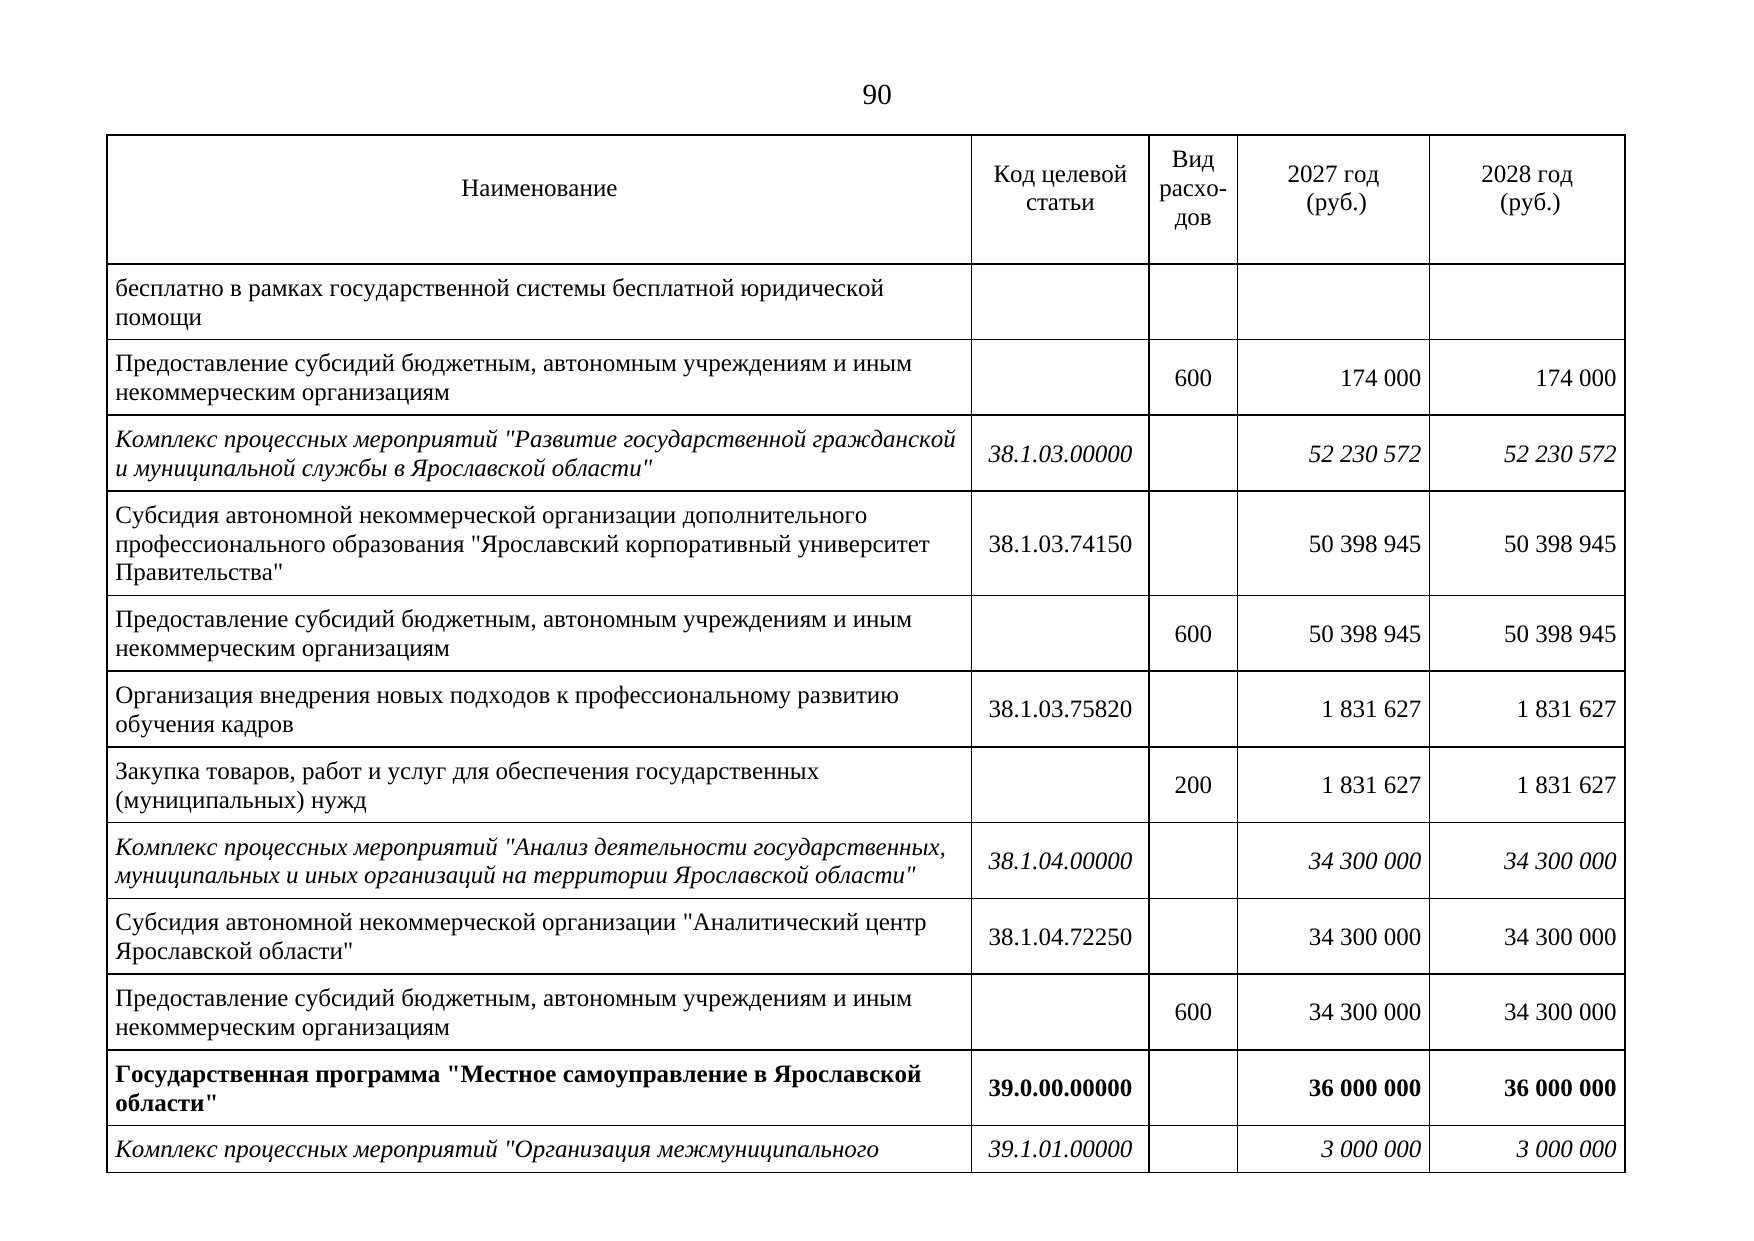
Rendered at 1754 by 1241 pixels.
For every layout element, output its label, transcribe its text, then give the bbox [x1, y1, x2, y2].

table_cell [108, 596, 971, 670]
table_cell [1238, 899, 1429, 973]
table_header Код целевой статьи [972, 136, 1148, 263]
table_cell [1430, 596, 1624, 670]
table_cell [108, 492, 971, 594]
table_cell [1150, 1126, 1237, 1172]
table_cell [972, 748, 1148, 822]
table_header Наименование [108, 136, 971, 263]
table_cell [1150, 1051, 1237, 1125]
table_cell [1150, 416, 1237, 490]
table_header Вид расхо- дов [1150, 136, 1237, 263]
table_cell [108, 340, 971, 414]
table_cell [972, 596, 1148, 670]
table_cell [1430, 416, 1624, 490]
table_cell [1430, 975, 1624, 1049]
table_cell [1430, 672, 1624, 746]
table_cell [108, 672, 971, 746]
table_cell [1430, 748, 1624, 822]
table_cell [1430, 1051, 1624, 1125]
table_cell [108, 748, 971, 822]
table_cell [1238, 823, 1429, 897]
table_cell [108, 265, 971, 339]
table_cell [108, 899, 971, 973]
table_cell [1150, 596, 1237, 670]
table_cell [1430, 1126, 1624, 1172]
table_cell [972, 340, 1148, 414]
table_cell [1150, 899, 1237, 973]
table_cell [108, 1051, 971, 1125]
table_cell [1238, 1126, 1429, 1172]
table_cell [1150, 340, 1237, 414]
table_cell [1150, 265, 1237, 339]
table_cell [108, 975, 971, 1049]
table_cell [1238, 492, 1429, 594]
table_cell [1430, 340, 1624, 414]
table_header 2028 год (руб.) [1430, 136, 1624, 263]
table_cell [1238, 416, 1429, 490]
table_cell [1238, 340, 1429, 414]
table_header 2027 год (руб.) [1238, 136, 1429, 263]
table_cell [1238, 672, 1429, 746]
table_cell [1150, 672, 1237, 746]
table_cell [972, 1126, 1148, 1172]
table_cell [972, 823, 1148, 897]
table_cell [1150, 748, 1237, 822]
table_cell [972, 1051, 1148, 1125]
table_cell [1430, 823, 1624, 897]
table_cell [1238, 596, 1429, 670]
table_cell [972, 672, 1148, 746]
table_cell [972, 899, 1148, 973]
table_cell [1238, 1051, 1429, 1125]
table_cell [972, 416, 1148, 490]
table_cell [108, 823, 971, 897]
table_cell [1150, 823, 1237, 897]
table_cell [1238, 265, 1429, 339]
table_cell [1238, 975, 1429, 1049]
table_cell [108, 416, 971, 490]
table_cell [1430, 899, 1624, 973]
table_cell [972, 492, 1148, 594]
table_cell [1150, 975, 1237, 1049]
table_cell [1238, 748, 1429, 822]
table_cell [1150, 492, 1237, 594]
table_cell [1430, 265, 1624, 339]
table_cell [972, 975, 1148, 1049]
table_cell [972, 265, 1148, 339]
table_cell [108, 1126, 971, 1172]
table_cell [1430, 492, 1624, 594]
